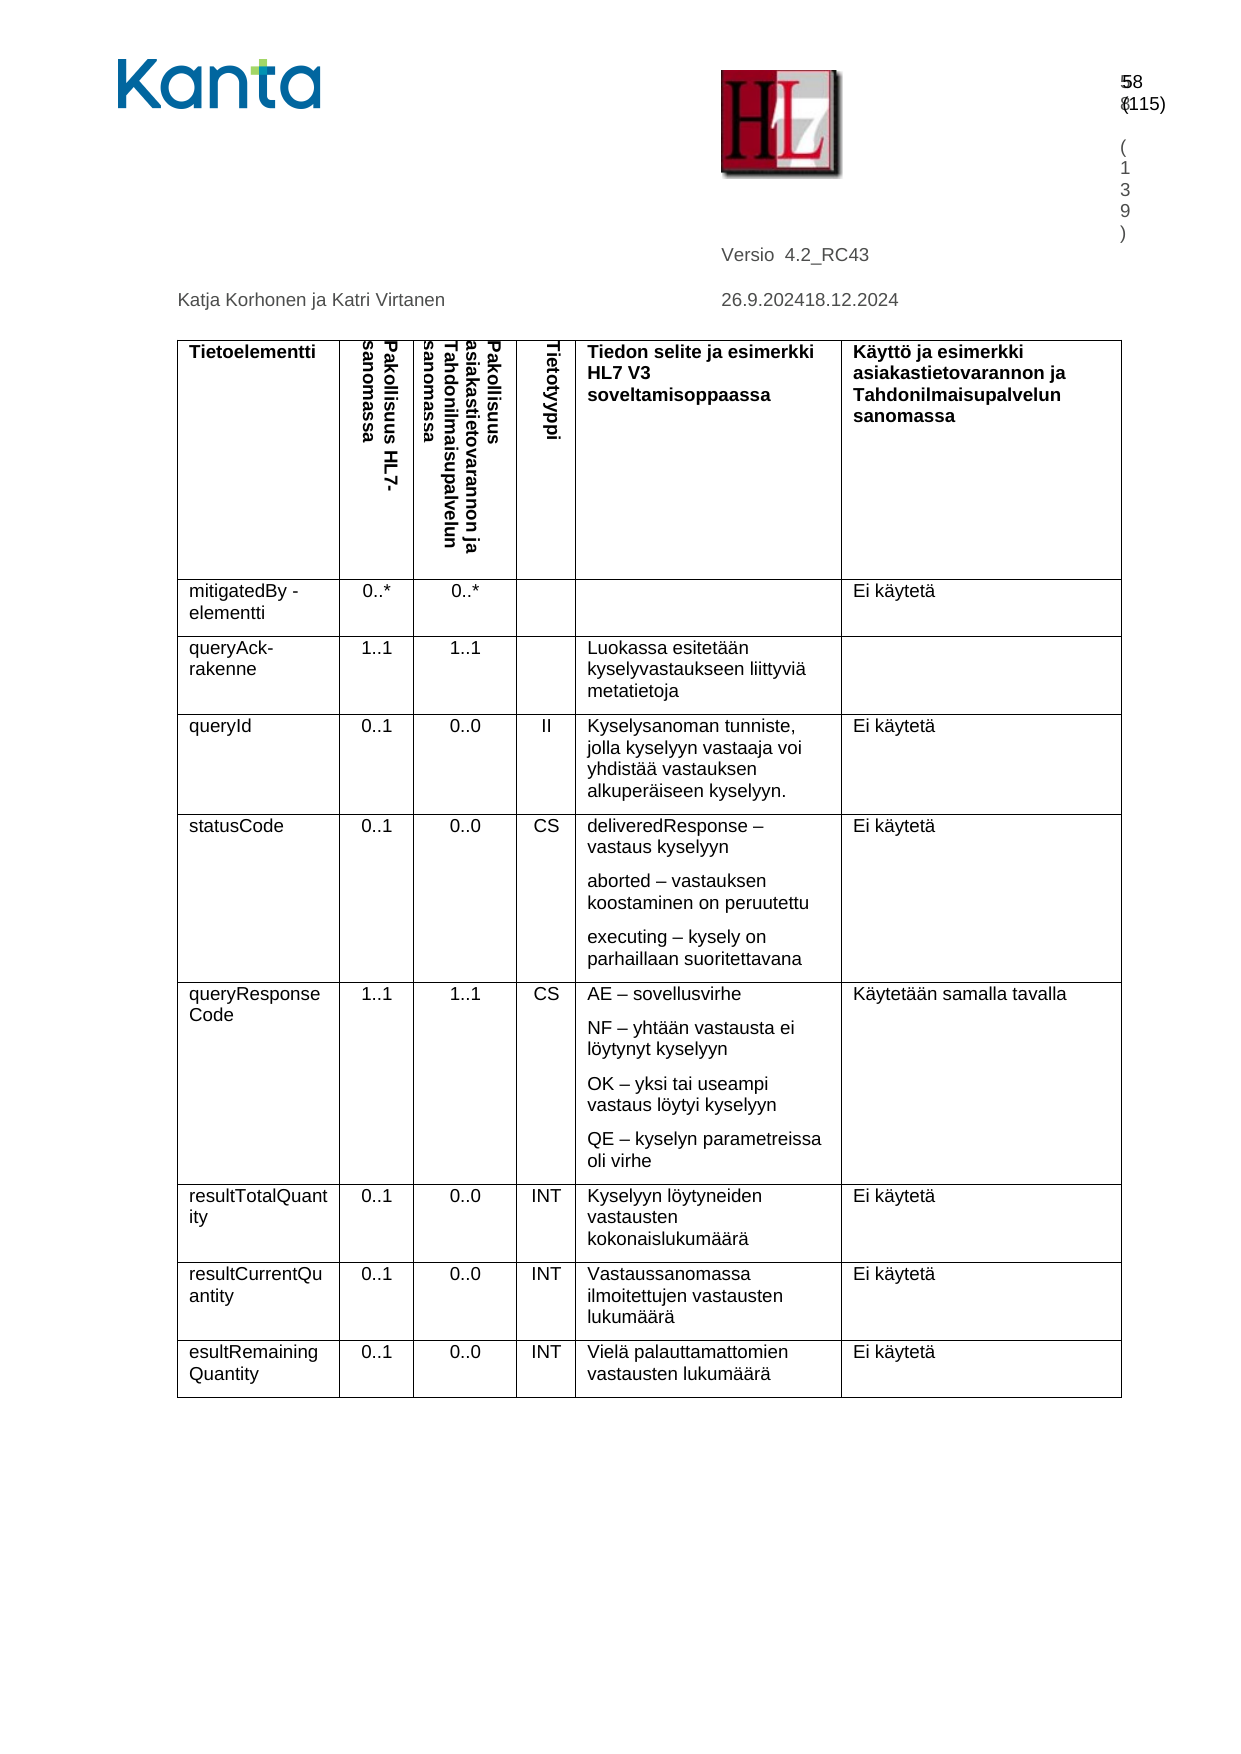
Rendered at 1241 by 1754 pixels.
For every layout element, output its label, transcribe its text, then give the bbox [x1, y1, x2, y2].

table_cell 0..0 [414, 1263, 516, 1340]
table_cell [576, 580, 841, 636]
table_cell CS [517, 983, 575, 1183]
table_cell Ei käytetä [842, 1263, 1121, 1340]
table_cell 0..* [414, 580, 516, 636]
table_cell 0..1 [340, 715, 413, 814]
table_cell INT [517, 1263, 575, 1340]
table_cell 0..1 [340, 1263, 413, 1340]
table_cell 1..1 [340, 637, 413, 714]
picture [721, 70, 844, 179]
table_cell 1..1 [414, 983, 516, 1183]
table_cell [842, 637, 1121, 714]
table_cell Ei käytetä [842, 815, 1121, 982]
table_cell II [517, 715, 575, 814]
table_cell resultCurrentQuantity [178, 1263, 339, 1340]
table_cell statusCode [178, 815, 339, 982]
table_cell Kyselyyn löytyneiden vastausten kokonaislukumäärä [576, 1185, 841, 1262]
table_cell CS [517, 815, 575, 982]
table_cell 0..0 [414, 1185, 516, 1262]
table_cell 1..1 [414, 637, 516, 714]
table_cell queryId [178, 715, 339, 814]
table_cell Käytetään samalla tavalla [842, 983, 1121, 1183]
table_cell INT [517, 1185, 575, 1262]
table_cell queryResponseCode [178, 983, 339, 1183]
table_cell Ei käytetä [842, 1185, 1121, 1262]
table_cell Ei käytetä [842, 715, 1121, 814]
picture [118, 59, 321, 109]
table_cell esultRemainingQuantity [178, 1341, 339, 1397]
table_cell 0..* [340, 580, 413, 636]
table_header Tietoelementti [178, 341, 339, 579]
table_cell 1..1 [340, 983, 413, 1183]
table_cell mitigatedBy -elementti [178, 580, 339, 636]
table_header Tiedon selite ja esimerkki HL7 V3 soveltamisoppaassa [576, 341, 841, 579]
table_cell [517, 580, 575, 636]
table_cell Ei käytetä [842, 580, 1121, 636]
table_cell deliveredResponse – vastaus kyselyyn aborted – vastauksen koostaminen on peruutettu executing – kysely on parhaillaan suoritettavana [576, 815, 841, 982]
table_cell Ei käytetä [842, 1341, 1121, 1397]
table_cell Vastaussanomassa ilmoitettujen vastausten lukumäärä [576, 1263, 841, 1340]
table_cell Luokassa esitetään kyselyvastaukseen liittyviä metatietoja [576, 637, 841, 714]
table_cell INT [517, 1341, 575, 1397]
table_cell 0..0 [414, 1341, 516, 1397]
table_cell [517, 637, 575, 714]
table_header Pakollisuus HL7-sanomassa [340, 341, 413, 579]
table_cell 0..0 [414, 715, 516, 814]
table_cell Kyselysanoman tunniste, jolla kyselyyn vastaaja voi yhdistää vastauksen alkuperäiseen kyselyyn. [576, 715, 841, 814]
table_cell 0..1 [340, 815, 413, 982]
table_cell 0..1 [340, 1341, 413, 1397]
table_cell AE – sovellusvirhe NF – yhtään vastausta ei löytynyt kyselyyn OK – yksi tai useampi vastaus löytyi kyselyyn QE – kyselyn parametreissa oli virhe [576, 983, 841, 1183]
table_cell Vielä palauttamattomien vastausten lukumäärä [576, 1341, 841, 1397]
table_cell 0..0 [414, 815, 516, 982]
table_cell resultTotalQuantity [178, 1185, 339, 1262]
table_header Käyttö ja esimerkki asiakastietovarannon ja Tahdonilmaisupalvelun sanomassa [842, 341, 1121, 579]
table_cell 0..1 [340, 1185, 413, 1262]
table_cell queryAck-rakenne [178, 637, 339, 714]
table_header Tietotyyppi [517, 341, 575, 579]
table_header Pakollisuus asiakastietovarannon ja Tahdonilmaisupalvelun sanomassa [414, 341, 516, 579]
